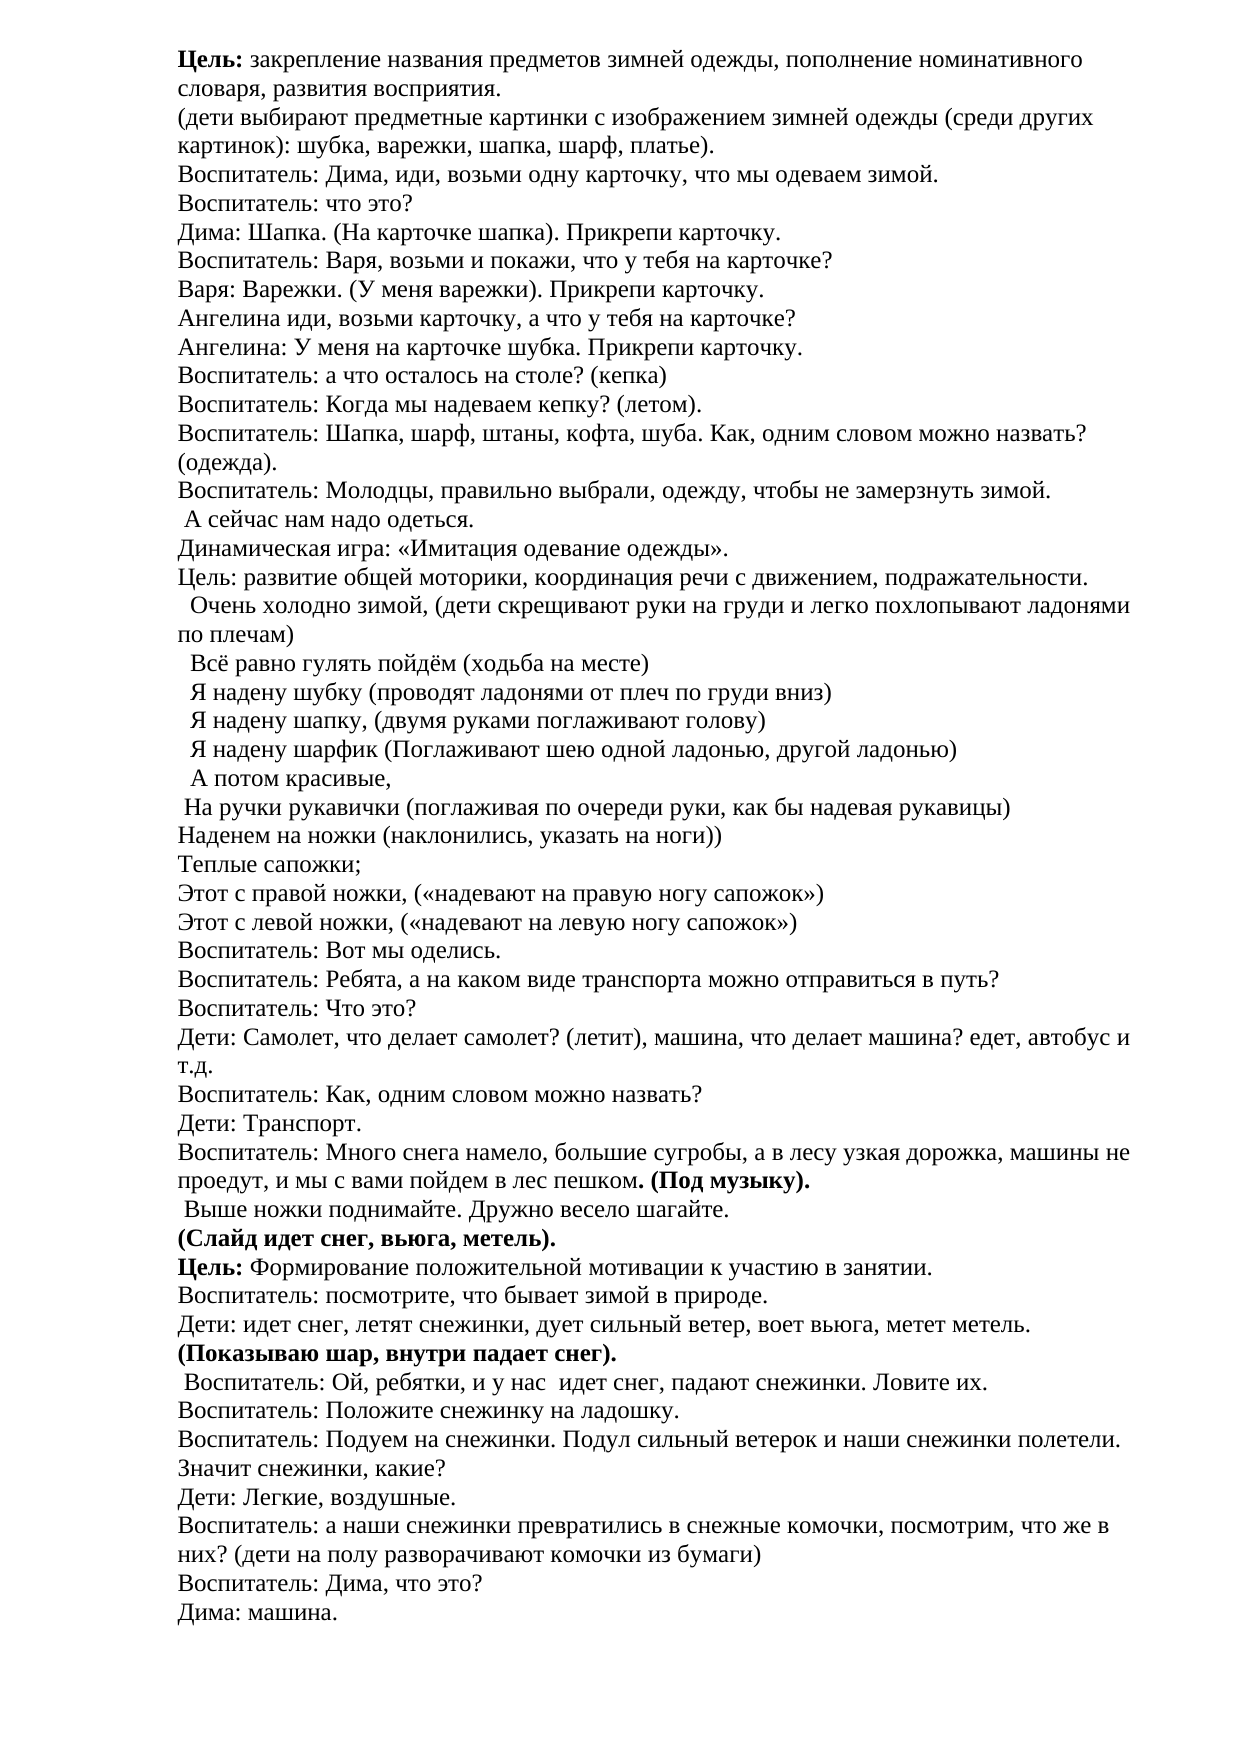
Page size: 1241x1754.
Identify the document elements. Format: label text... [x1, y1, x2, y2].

text Дети: идет снег, летят снежинки, дует сильный ветер, воет вьюга, метет метель. [177, 1309, 1152, 1338]
text (Показываю шар, внутри падает снег). [177, 1338, 1152, 1367]
text Воспитатель: Много снега намело, большие сугробы, а в лесу узкая дорожка, машины не проедут, и мы с вами пойдем в лес пешком. (Под музыку). [177, 1137, 1152, 1194]
text А потом красивые, [177, 763, 1152, 792]
text Я надену шарфик (Поглаживают шею одной ладонью, другой ладонью) [177, 734, 1152, 763]
text На ручки рукавички (поглаживая по очереди руки, как бы надевая рукавицы) [177, 792, 1152, 821]
text Воспитатель: Молодцы, правильно выбрали, одежду, чтобы не замерзнуть зимой. [177, 476, 1152, 504]
text Воспитатель: Что это? [177, 993, 1152, 1022]
text Воспитатель: Шапка, шарф, штаны, кофта, шуба. Как, одним словом можно назвать? (одежда). [177, 418, 1152, 476]
text Выше ножки поднимайте. Дружно весело шагайте. [177, 1194, 1152, 1223]
text Воспитатель: Варя, возьми и покажи, что у тебя на карточке? [177, 246, 1152, 274]
text Дети: Легкие, воздушные. [177, 1482, 1152, 1511]
text Я надену шубку (проводят ладонями от плеч по груди вниз) [177, 677, 1152, 706]
text Варя: Варежки. (У меня варежки). Прикрепи карточку. [177, 274, 1152, 303]
text Воспитатель: Как, одним словом можно назвать? [177, 1079, 1152, 1108]
text Очень холодно зимой, (дети скрещивают руки на груди и легко похлопывают ладонями по плечам) [177, 591, 1152, 648]
text Воспитатель: а наши снежинки превратились в снежные комочки, посмотрим, что же в них? (дети на полу разворачивают комочки из бумаги) [177, 1511, 1152, 1568]
text Воспитатель: Ребята, а на каком виде транспорта можно отправиться в путь? [177, 964, 1152, 993]
text Наденем на ножки (наклонились, указать на ноги)) [177, 821, 1152, 849]
text Воспитатель: Когда мы надеваем кепку? (летом). [177, 389, 1152, 418]
text Воспитатель: Ой, ребятки, и у нас идет снег, падают снежинки. Ловите их. [177, 1367, 1152, 1396]
text Этот с правой ножки, («надевают на правую ногу сапожок») [177, 878, 1152, 907]
text Цель: закрепление названия предметов зимней одежды, пополнение номинативного словаря, развития восприятия. [177, 44, 1152, 102]
text Воспитатель: Вот мы оделись. [177, 936, 1152, 964]
text Этот с левой ножки, («надевают на левую ногу сапожок») [177, 907, 1152, 936]
text (дети выбирают предметные картинки с изображением зимней одежды (среди других картинок): шубка, варежки, шапка, шарф, платье). [177, 102, 1152, 159]
text Дима: Шапка. (На карточке шапка). Прикрепи карточку. [177, 217, 1152, 246]
text Всё равно гулять пойдём (ходьба на месте) [177, 648, 1152, 677]
text Ангелина иди, возьми карточку, а что у тебя на карточке? [177, 303, 1152, 332]
text Воспитатель: Положите снежинку на ладошку. [177, 1396, 1152, 1424]
text Дима: машина. [177, 1597, 1152, 1626]
text Цель: развитие общей моторики, координация речи с движением, подражательности. [177, 562, 1152, 591]
text Динамическая игра: «Имитация одевание одежды». [177, 533, 1152, 562]
text Воспитатель: а что осталось на столе? (кепка) [177, 361, 1152, 389]
text А сейчас нам надо одеться. [177, 504, 1152, 533]
text Воспитатель: Дима, что это? [177, 1568, 1152, 1597]
text Воспитатель: что это? [177, 188, 1152, 217]
text Я надену шапку, (двумя руками поглаживают голову) [177, 706, 1152, 734]
text Дети: Транспорт. [177, 1108, 1152, 1137]
text Ангелина: У меня на карточке шубка. Прикрепи карточку. [177, 332, 1152, 361]
text Воспитатель: Подуем на снежинки. Подул сильный ветерок и наши снежинки полетели. Значит снежинки, какие? [177, 1424, 1152, 1482]
text Дети: Самолет, что делает самолет? (летит), машина, что делает машина? едет, автобус и т.д. [177, 1022, 1152, 1079]
text Воспитатель: посмотрите, что бывает зимой в природе. [177, 1281, 1152, 1309]
text Теплые сапожки; [177, 849, 1152, 878]
text (Слайд идет снег, вьюга, метель). [177, 1223, 1152, 1252]
text Цель: Формирование положительной мотивации к участию в занятии. [177, 1252, 1152, 1281]
text Воспитатель: Дима, иди, возьми одну карточку, что мы одеваем зимой. [177, 159, 1152, 188]
